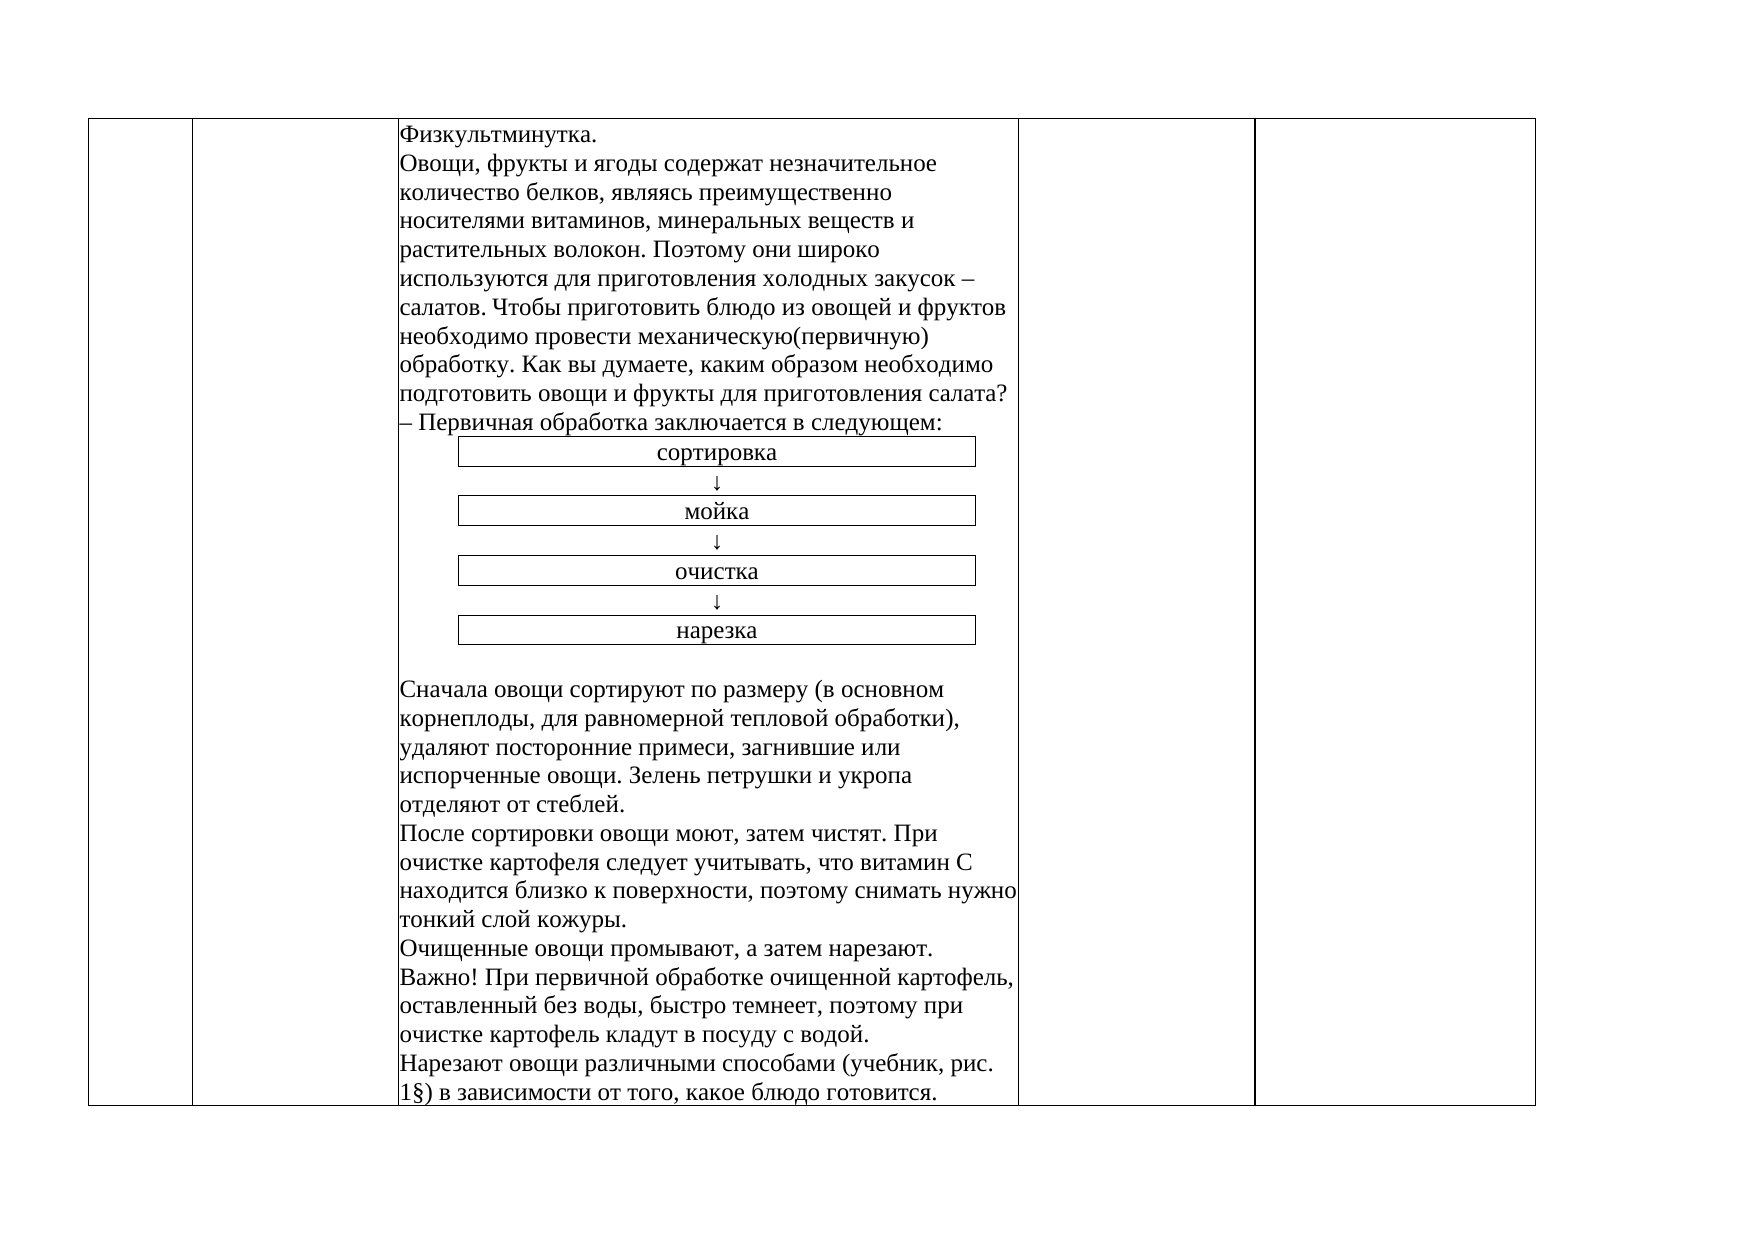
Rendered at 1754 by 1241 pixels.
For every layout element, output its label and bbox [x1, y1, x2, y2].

table_cell [1019, 119, 1254, 1105]
table_cell [1256, 119, 1535, 1105]
table_cell [193, 119, 398, 1105]
table_cell [89, 119, 192, 1105]
table_cell [399, 119, 1018, 1105]
